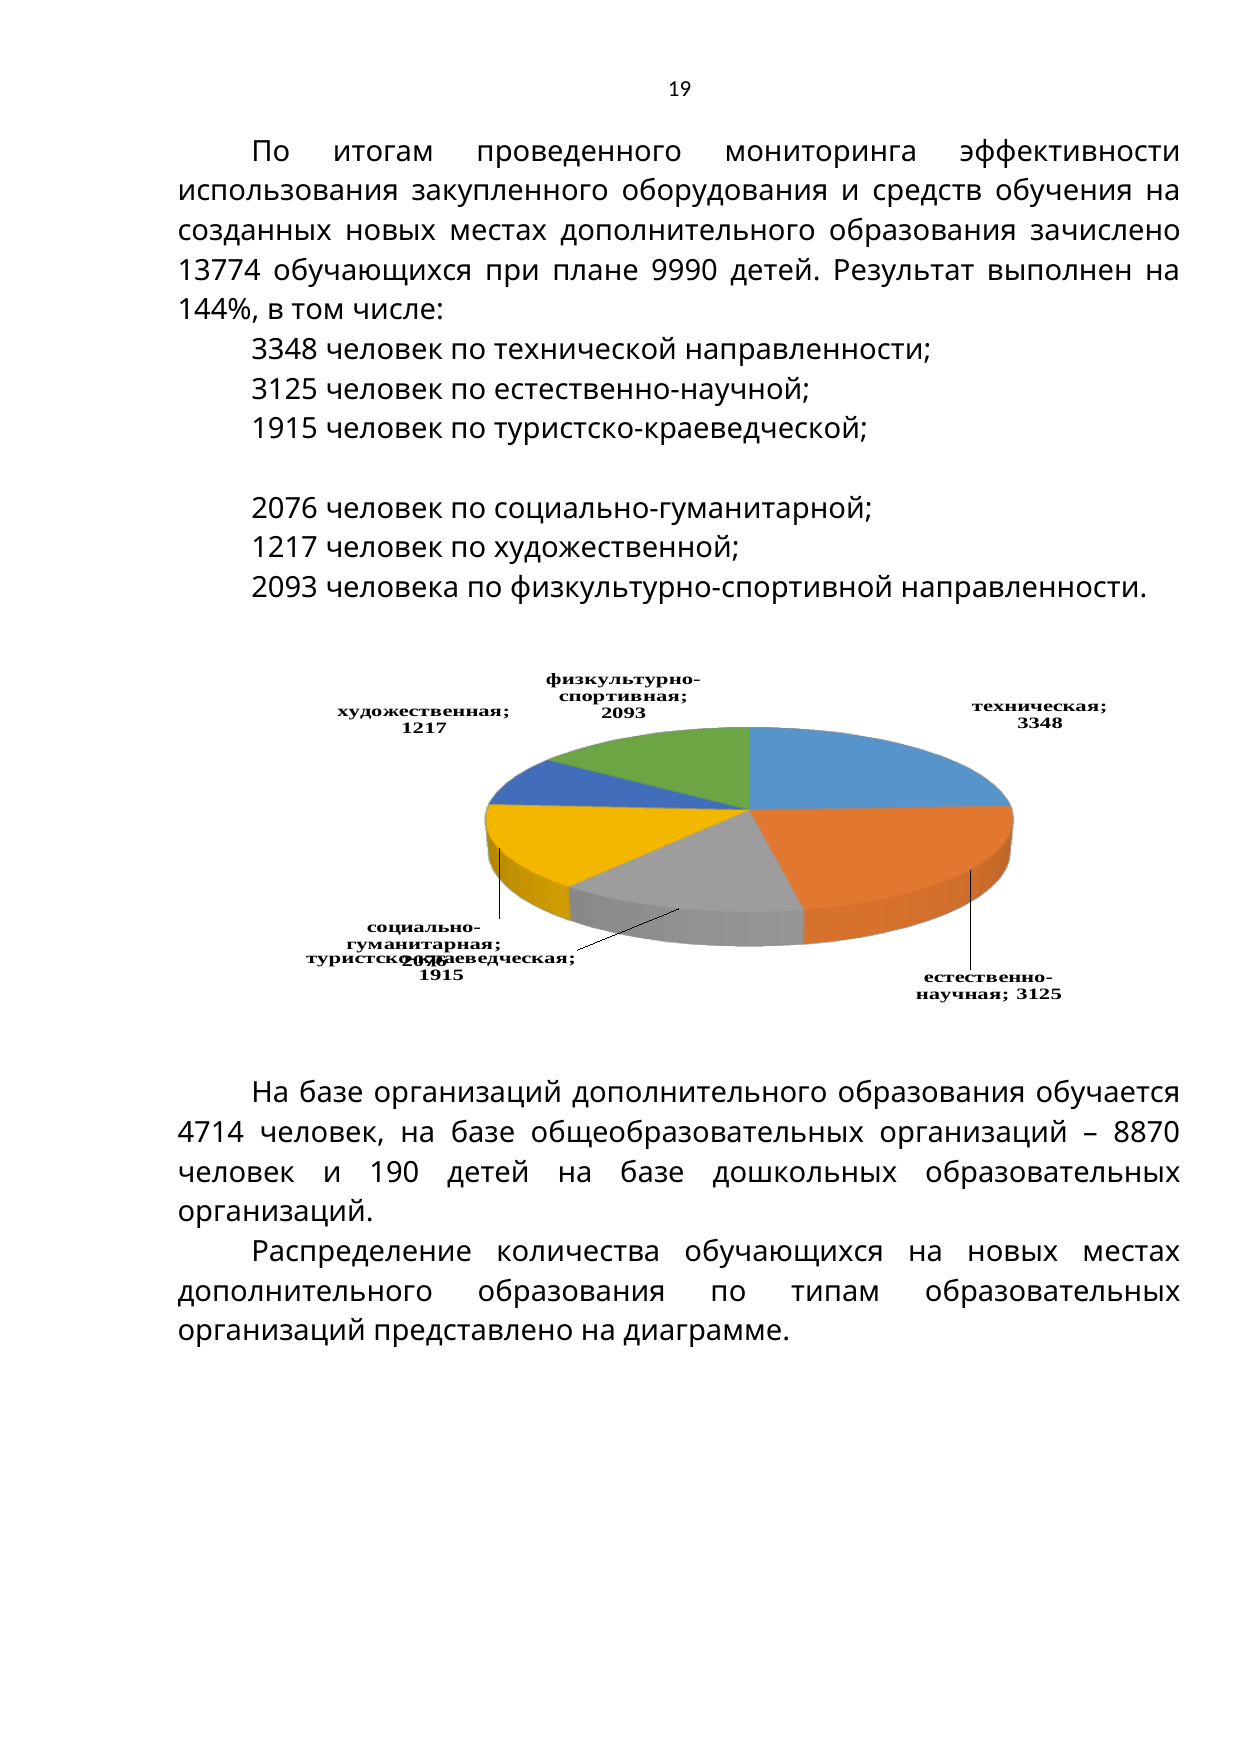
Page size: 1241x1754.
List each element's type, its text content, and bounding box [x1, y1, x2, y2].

text По итогам проведенного мониторинга эффективности использования закупленного оборудования и средств обучения на созданных новых местах дополнительного образования зачислено 13774 обучающихся при плане 9990 детей. Результат выполнен на 144%, в том числе: [177, 130, 1181, 328]
text 2093 человека по физкультурно-спортивной направленности. [177, 566, 1181, 606]
text На базе организаций дополнительного образования обучается 4714 человек, на базе общеобразовательных организаций – 8870 человек и 190 детей на базе дошкольных образовательных организаций. [177, 1071, 1181, 1230]
text 1915 человек по туристско-краеведческой; [177, 408, 1181, 447]
text 2076 человек по социально-гуманитарной; [177, 487, 1181, 527]
text 3348 человек по технической направленности; [177, 328, 1181, 368]
text 3125 человек по естественно-научной; [177, 368, 1181, 408]
text 1217 человек по художественной; [177, 527, 1181, 566]
text Распределение количества обучающихся на новых местах дополнительного образования по типам образовательных организаций представлено на диаграмме. [177, 1230, 1181, 1349]
